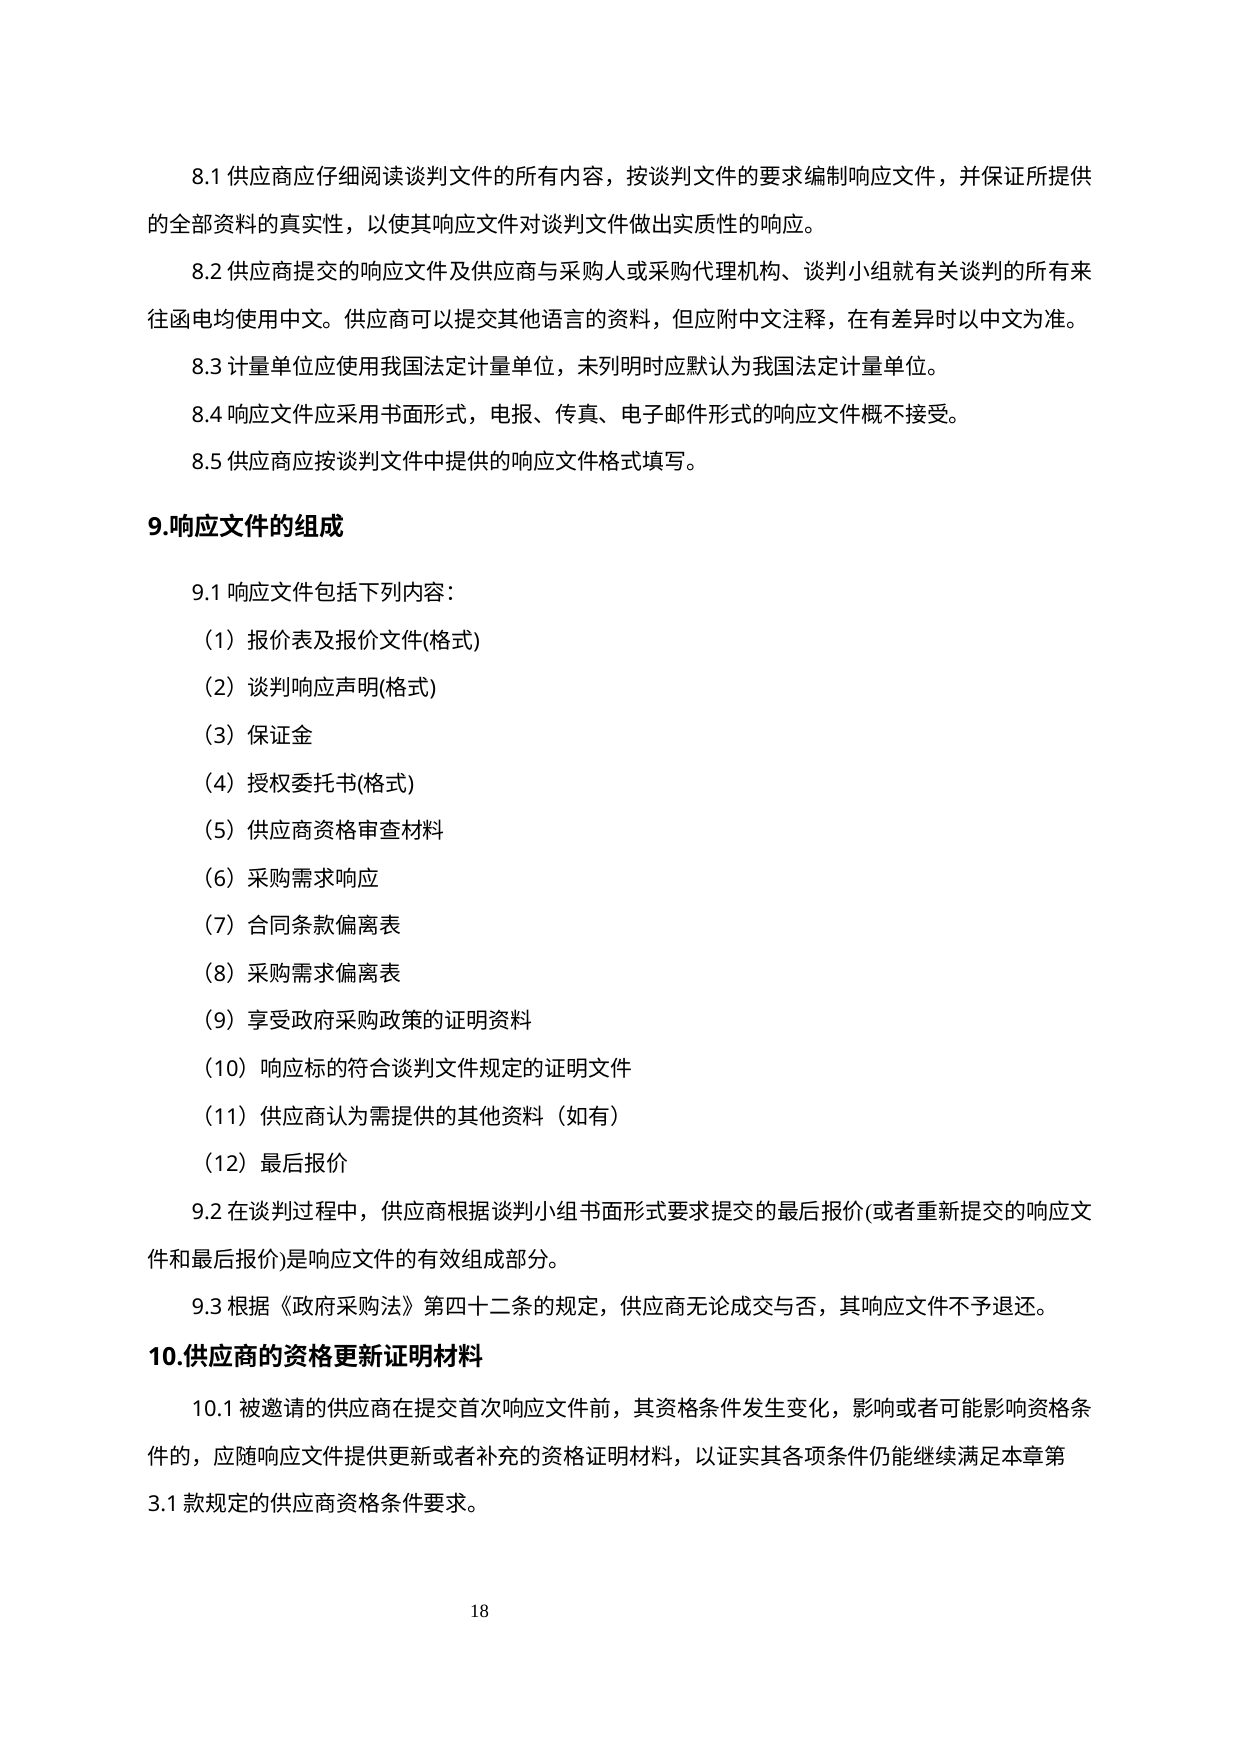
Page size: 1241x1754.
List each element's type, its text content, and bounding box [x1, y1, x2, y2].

text （5）供应商资格审查材料 [148, 813, 1092, 845]
text （9）享受政府采购政策的证明资料 [148, 1003, 1092, 1035]
text 9.1响应文件包括下列内容： [148, 575, 1092, 607]
text （10）响应标的符合谈判文件规定的证明文件 [148, 1051, 1092, 1083]
text 9.响应文件的组成 [148, 492, 1092, 557]
text （7）合同条款偏离表 [148, 908, 1092, 940]
text 9.2在谈判过程中，供应商根据谈判小组书面形式要求提交的最后报价(或者重新提交的响应文件和最后报价)是响应文件的有效组成部分。 [148, 1194, 1092, 1273]
text （4）授权委托书(格式) [148, 766, 1092, 797]
text （2）谈判响应声明(格式) [148, 670, 1092, 702]
text （6）采购需求响应 [148, 861, 1092, 892]
text 8.3计量单位应使用我国法定计量单位，未列明时应默认为我国法定计量单位。 [148, 349, 1092, 381]
text （12）最后报价 [148, 1146, 1092, 1178]
text （11）供应商认为需提供的其他资料（如有） [148, 1099, 1092, 1131]
text （1）报价表及报价文件(格式) [148, 623, 1092, 654]
text 8.5供应商应按谈判文件中提供的响应文件格式填写。 [148, 444, 1092, 476]
text 8.2供应商提交的响应文件及供应商与采购人或采购代理机构、谈判小组就有关谈判的所有来往函电均使用中文。供应商可以提交其他语言的资料，但应附中文注释，在有差异时以中文为准。 [148, 254, 1092, 333]
text 9.3根据《政府采购法》第四十二条的规定，供应商无论成交与否，其响应文件不予退还。 [148, 1289, 1092, 1321]
text 8.1供应商应仔细阅读谈判文件的所有内容，按谈判文件的要求编制响应文件，并保证所提供的全部资料的真实性，以使其响应文件对谈判文件做出实质性的响应。 [148, 159, 1092, 238]
text 10.1被邀请的供应商在提交首次响应文件前，其资格条件发生变化，影响或者可能影响资格条件的，应随响应文件提供更新或者补充的资格证明材料，以证实其各项条件仍能继续满足本章第3.1款规定的供应商资格条件要求。 [148, 1391, 1092, 1518]
text 10.供应商的资格更新证明材料 [148, 1337, 1092, 1373]
text （8）采购需求偏离表 [148, 956, 1092, 988]
text （3）保证金 [148, 718, 1092, 750]
text 8.4响应文件应采用书面形式，电报、传真、电子邮件形式的响应文件概不接受。 [148, 397, 1092, 428]
